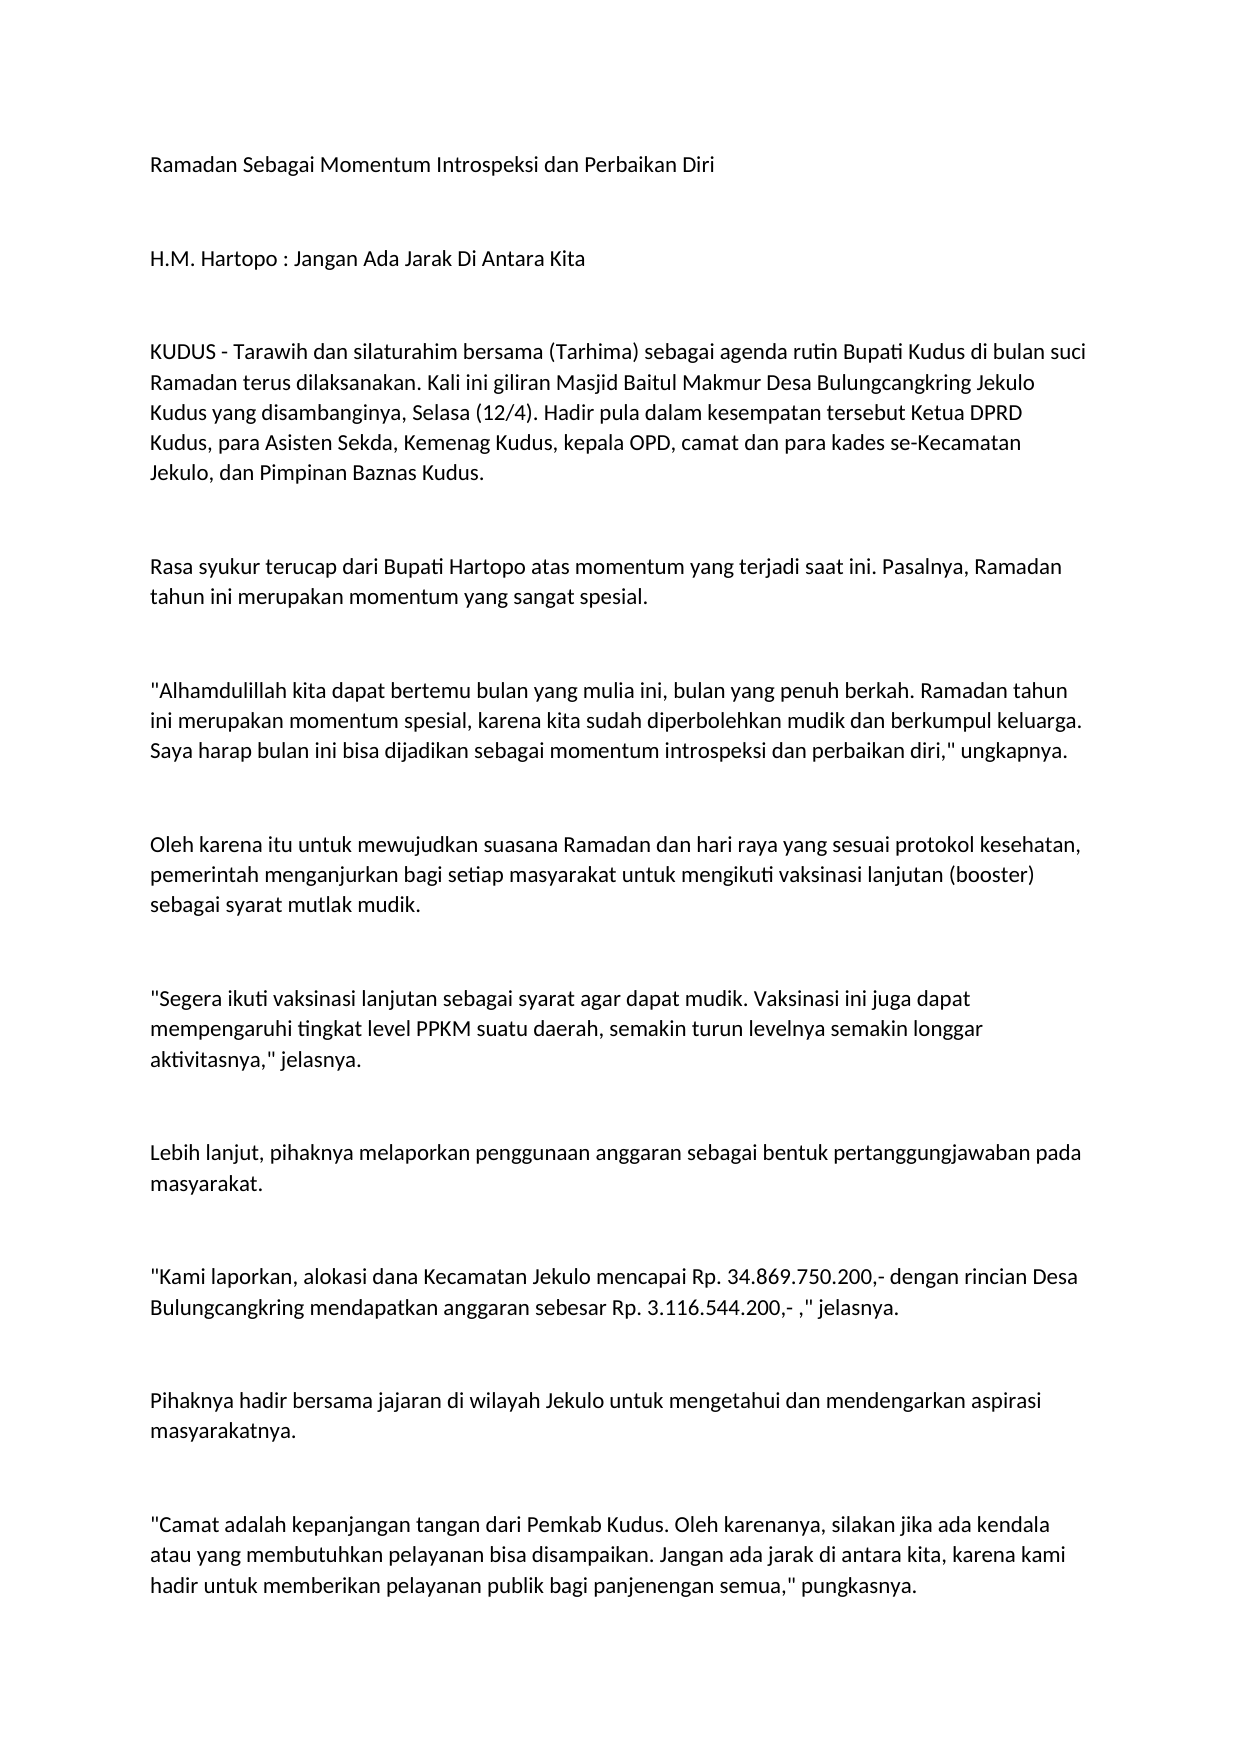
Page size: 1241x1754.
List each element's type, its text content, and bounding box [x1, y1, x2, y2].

text KUDUS - Tarawih dan silaturahim bersama (Tarhima) sebagai agenda rutin Bupati Kudus di bulan suci Ramadan terus dilaksanakan. Kali ini giliran Masjid Baitul Makmur Desa Bulungcangkring Jekulo Kudus yang disambanginya, Selasa (12/4). Hadir pula dalam kesempatan tersebut Ketua DPRD Kudus, para Asisten Sekda, Kemenag Kudus, kepala OPD, camat dan para kades se-Kecamatan Jekulo, dan Pimpinan Baznas Kudus. [150, 337, 1090, 486]
text "Camat adalah kepanjangan tangan dari Pemkab Kudus. Oleh karenanya, silakan jika ada kendala atau yang membutuhkan pelayanan bisa disampaikan. Jangan ada jarak di antara kita, karena kami hadir untuk memberikan pelayanan publik bagi panjenengan semua," pungkasnya. [150, 1510, 1090, 1599]
text Oleh karena itu untuk mewujudkan suasana Ramadan dan hari raya yang sesuai protokol kesehatan, pemerintah menganjurkan bagi setiap masyarakat untuk mengikuti vaksinasi lanjutan (booster) sebagai syarat mutlak mudik. [150, 830, 1090, 919]
text H.M. Hartopo : Jangan Ada Jarak Di Antara Kita [150, 244, 1090, 272]
text Pihaknya hadir bersama jajaran di wilayah Jekulo untuk mengetahui dan mendengarkan aspirasi masyarakatnya. [150, 1386, 1090, 1445]
text "Segera ikuti vaksinasi lanjutan sebagai syarat agar dapat mudik. Vaksinasi ini juga dapat mempengaruhi tingkat level PPKM suatu daerah, semakin turun levelnya semakin longgar aktivitasnya," jelasnya. [150, 984, 1090, 1073]
text Ramadan Sebagai Momentum Introspeksi dan Perbaikan Diri [150, 150, 1090, 178]
text Lebih lanjut, pihaknya melaporkan penggunaan anggaran sebagai bentuk pertanggungjawaban pada masyarakat. [150, 1138, 1090, 1197]
text Rasa syukur terucap dari Bupati Hartopo atas momentum yang terjadi saat ini. Pasalnya, Ramadan tahun ini merupakan momentum yang sangat spesial. [150, 552, 1090, 610]
text "Alhamdulillah kita dapat bertemu bulan yang mulia ini, bulan yang penuh berkah. Ramadan tahun ini merupakan momentum spesial, karena kita sudah diperbolehkan mudik dan berkumpul keluarga. Saya harap bulan ini bisa dijadikan sebagai momentum introspeksi dan perbaikan diri," ungkapnya. [150, 676, 1090, 764]
text "Kami laporkan, alokasi dana Kecamatan Jekulo mencapai Rp. 34.869.750.200,- dengan rincian Desa Bulungcangkring mendapatkan anggaran sebesar Rp. 3.116.544.200,- ," jelasnya. [150, 1262, 1090, 1321]
